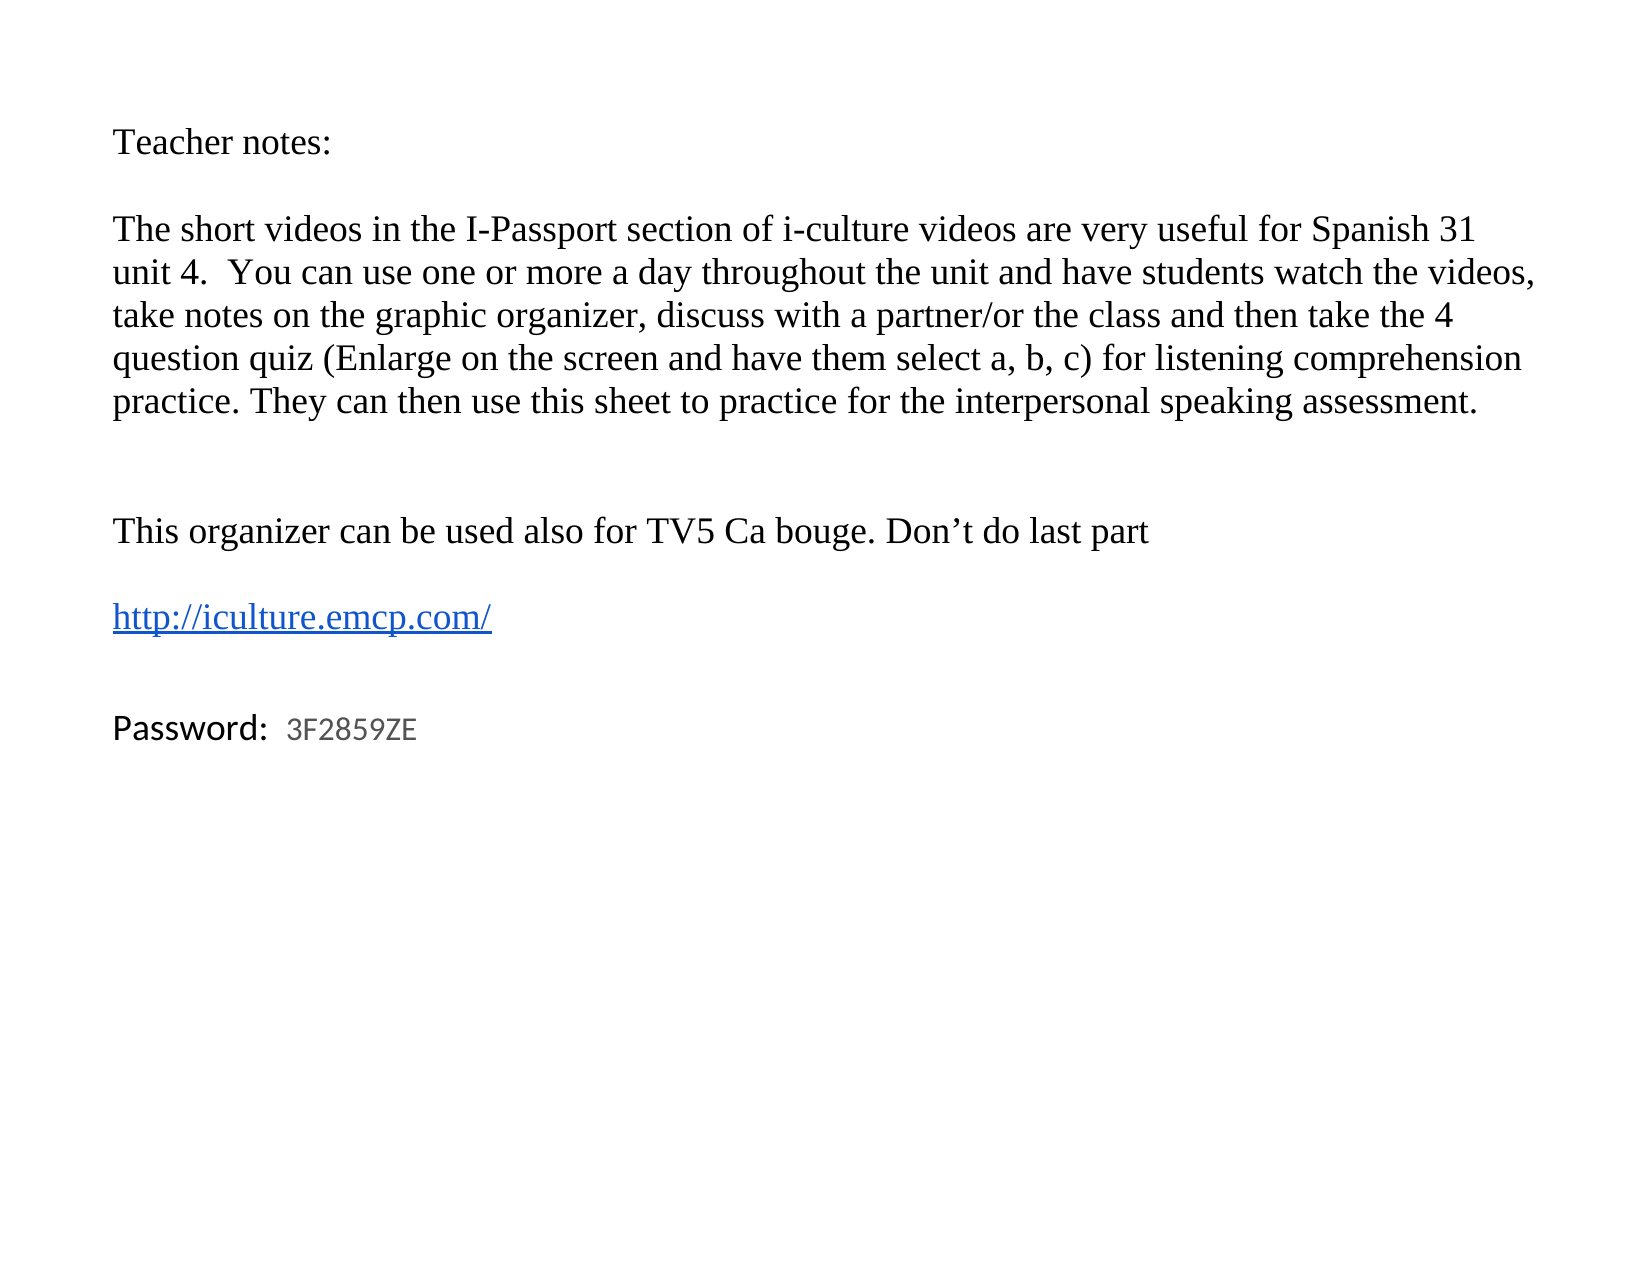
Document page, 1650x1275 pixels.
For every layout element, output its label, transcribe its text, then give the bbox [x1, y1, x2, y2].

text Teacher notes: [112, 120, 1537, 163]
text Password: 3F2859ZE [112, 704, 1537, 749]
text This organizer can be used also for TV5 Ca bouge. Don’t do last part [112, 508, 1537, 551]
text http://iculture.emcp.com/ [112, 594, 1537, 637]
text The short videos in the I-Passport section of i-culture videos are very useful for Spanish 31 unit 4. You can use one or more a day throughout the unit and have students watch the videos, take notes on the graphic organizer, discuss with a partner/or the class and then take the 4 question quiz (Enlarge on the screen and have them select a, b, c) for listening comprehension practice. They can then use this sheet to practice for the interpersonal speaking assessment. [112, 206, 1537, 422]
